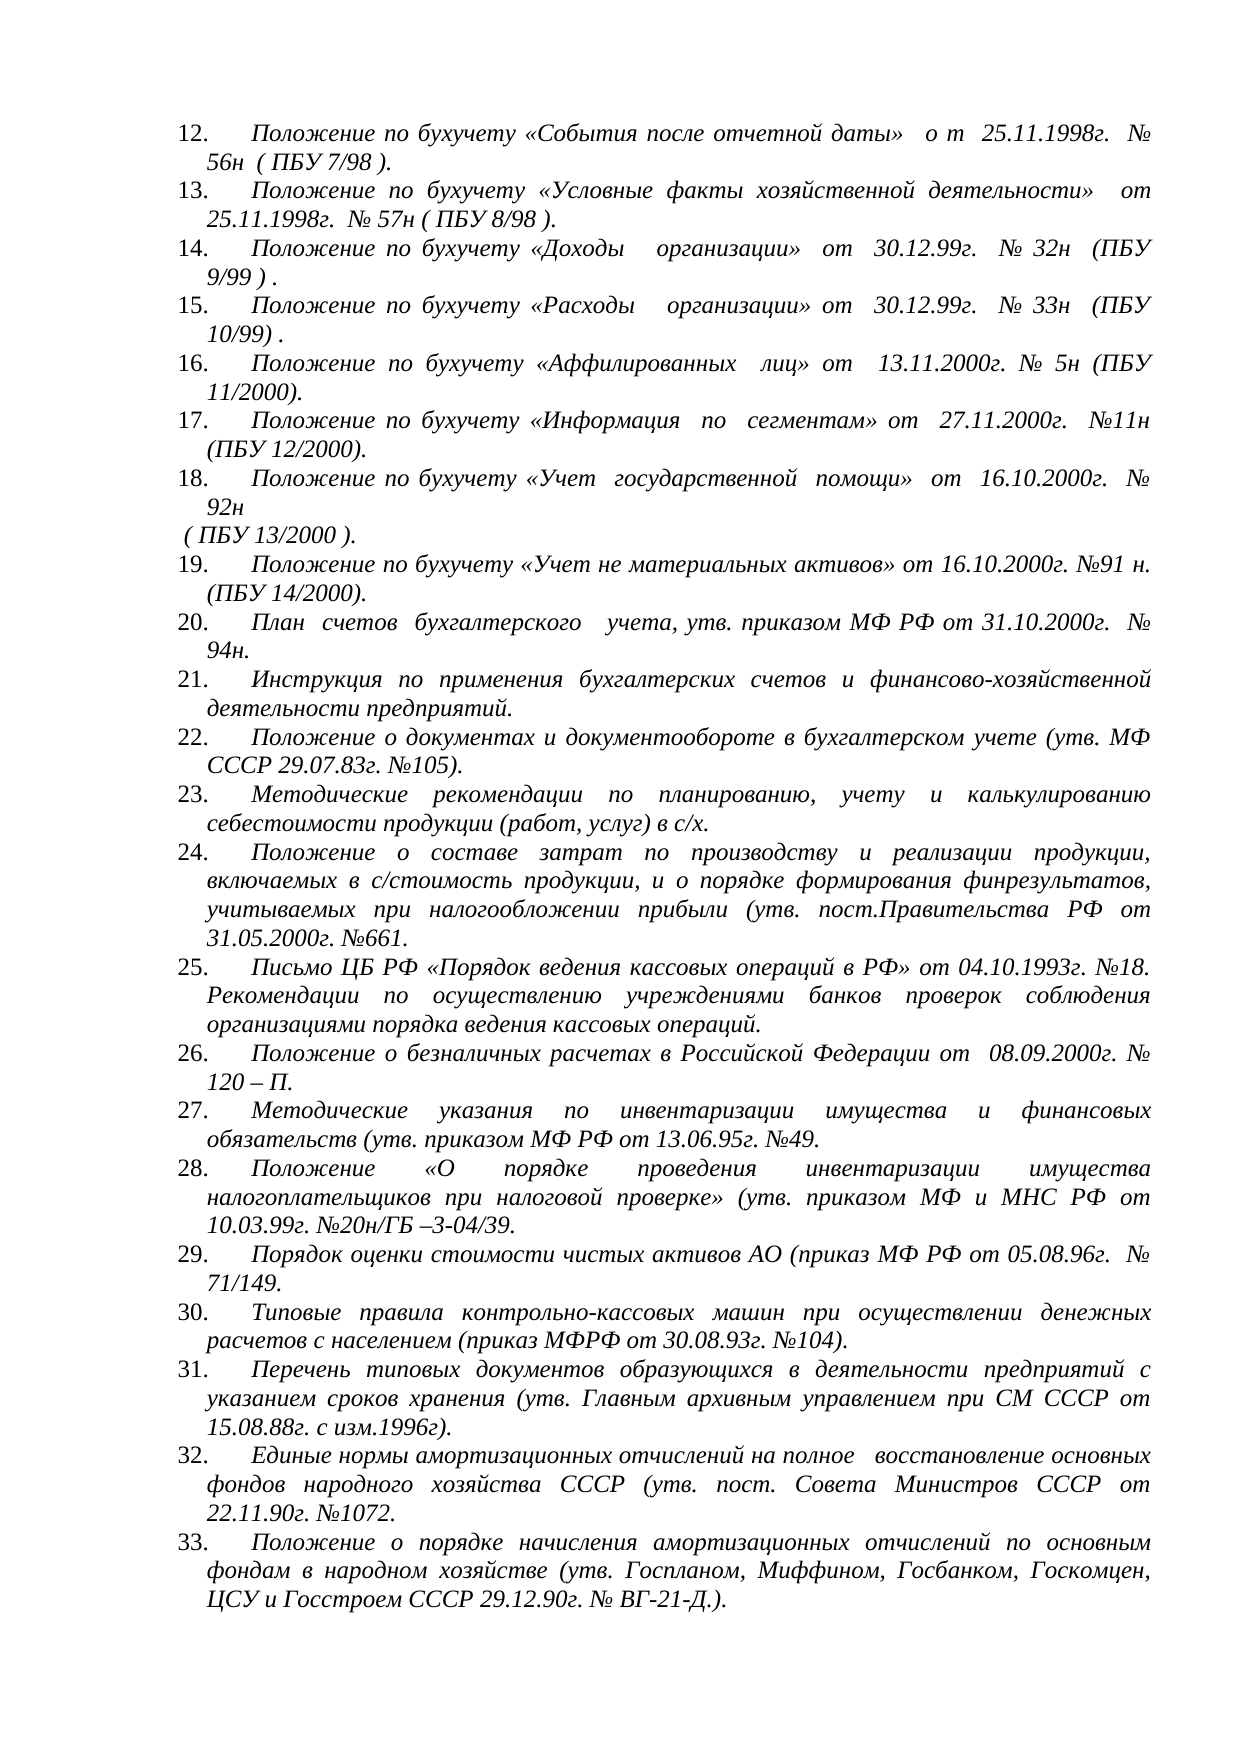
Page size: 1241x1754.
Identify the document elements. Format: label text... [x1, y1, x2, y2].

list Положение о безналичных расчетах в Российской Федерации от 08.09.2000г. № 120 – П. [177, 1038, 1152, 1096]
list Положение по бухучету «Доходы организации» от 30.12.99г. № 32н (ПБУ 9/99 ) . [177, 233, 1152, 291]
list Положение по бухучету «Аффилированных лиц» от 13.11.2000г. № 5н (ПБУ 11/2000). [177, 348, 1152, 406]
list Положение «О порядке проведения инвентаризации имущества налогоплательщиков при налоговой проверке» (утв. приказом МФ и МНС РФ от 10.03.99г. №20н/ГБ –3-04/39. [177, 1153, 1152, 1239]
list План счетов бухгалтерского учета, утв. приказом МФ РФ от 31.10.2000г. № 94н. [177, 607, 1152, 664]
list Порядок оценки стоимости чистых активов АО (приказ МФ РФ от 05.08.96г. № 71/149. [177, 1239, 1152, 1297]
list Положение по бухучету «События после отчетной даты» о т 25.11.1998г. № 56н ( ПБУ 7/98 ). [177, 118, 1152, 176]
list Методические указания по инвентаризации имущества и финансовых обязательств (утв. приказом МФ РФ от 13.06.95г. №49. [177, 1096, 1152, 1153]
list Положение о порядке начисления амортизационных отчислений по основным фондам в народном хозяйстве (утв. Госпланом, Миффином, Госбанком, Госкомцен, ЦСУ и Госстроем СССР 29.12.90г. № ВГ-21-Д.). [177, 1527, 1152, 1613]
list Единые нормы амортизационных отчислений на полное восстановление основных фондов народного хозяйства СССР (утв. пост. Совета Министров СССР от 22.11.90г. №1072. [177, 1441, 1152, 1527]
list Положение по бухучету «Расходы организации» от 30.12.99г. № 33н (ПБУ 10/99) . [177, 291, 1152, 348]
list Методические рекомендации по планированию, учету и калькулированию себестоимости продукции (работ, услуг) в с/х. [177, 779, 1152, 837]
list Положение по бухучету «Условные факты хозяйственной деятельности» от 25.11.1998г. № 57н ( ПБУ 8/98 ). [177, 176, 1152, 233]
list Письмо ЦБ РФ «Порядок ведения кассовых операций в РФ» от 04.10.1993г. №18. Рекомендации по осуществлению учреждениями банков проверок соблюдения организациями порядка ведения кассовых операций. [177, 952, 1152, 1038]
list Перечень типовых документов образующихся в деятельности предприятий с указанием сроков хранения (утв. Главным архивным управлением при СМ СССР от 15.08.88г. с изм.1996г). [177, 1354, 1152, 1441]
list Положение по бухучету «Информация по сегментам» от 27.11.2000г. №11н (ПБУ 12/2000). [177, 406, 1152, 463]
list Положение по бухучету «Учет государственной помощи» от 16.10.2000г. № 92н [177, 463, 1152, 521]
list Положение о документах и документообороте в бухгалтерском учете (утв. МФ СССР 29.07.83г. №105). [177, 722, 1152, 779]
text ( ПБУ 13/2000 ). [177, 521, 1152, 549]
list Типовые правила контрольно-кассовых машин при осуществлении денежных расчетов с населением (приказ МФРФ от 30.08.93г. №104). [177, 1297, 1152, 1354]
list Положение по бухучету «Учет не материальных активов» от 16.10.2000г. №91 н. (ПБУ 14/2000). [177, 549, 1152, 607]
list Инструкция по применения бухгалтерских счетов и финансово-хозяйственной деятельности предприятий. [177, 664, 1152, 722]
list Положение о составе затрат по производству и реализации продукции, включаемых в с/стоимость продукции, и о порядке формирования финрезультатов, учитываемых при налогообложении прибыли (утв. пост.Правительства РФ от 31.05.2000г. №661. [177, 837, 1152, 952]
